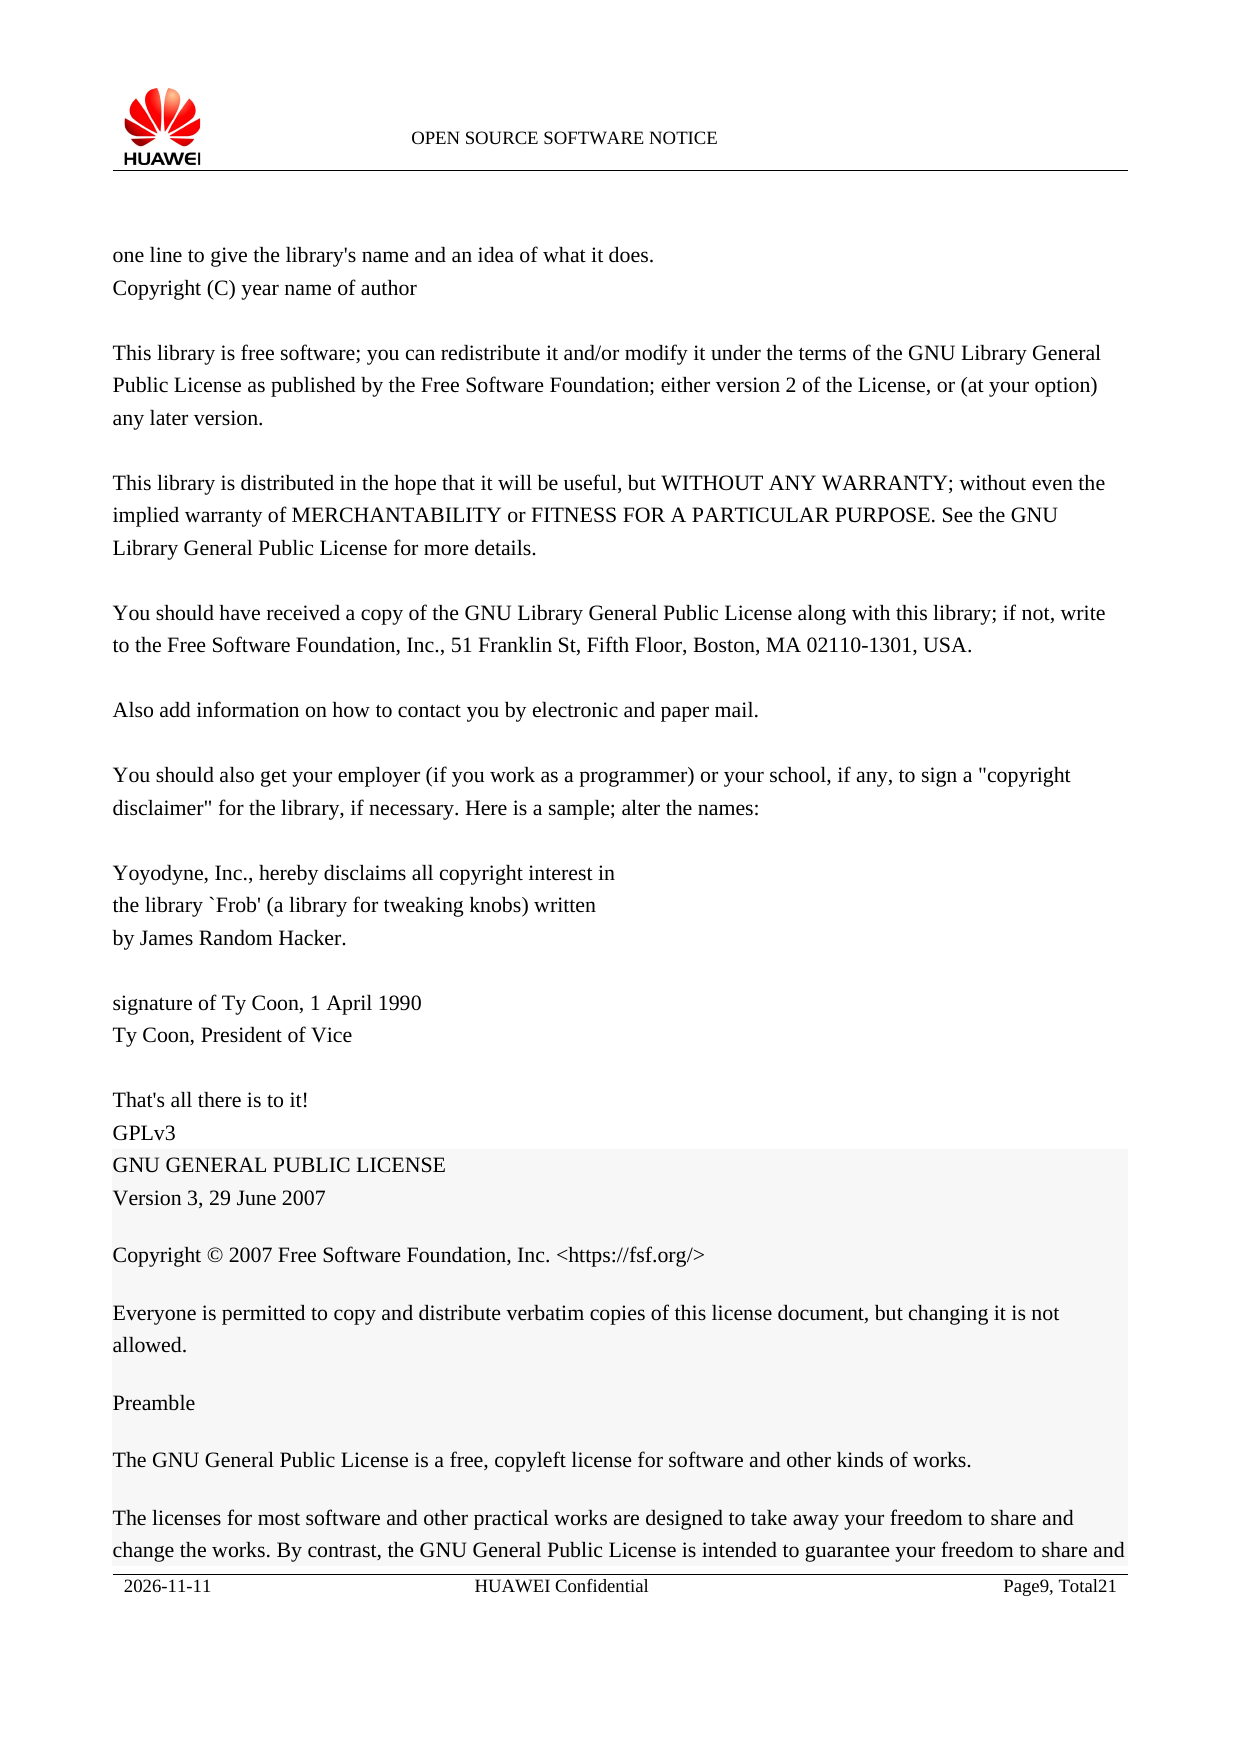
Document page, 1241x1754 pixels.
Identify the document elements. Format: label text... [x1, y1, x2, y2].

text This library is distributed in the hope that it will be useful, but WITHOUT ANY WARRANTY; without even the implied warranty of MERCHANTABILITY or FITNESS FOR A PARTICULAR PURPOSE. See the GNU Library General Public License for more details. [112, 466, 1128, 564]
text You should also get your employer (if you work as a programmer) or your school, if any, to sign a "copyright disclaimer" for the library, if necessary. Here is a sample; alter the names: [112, 759, 1128, 824]
text Copyright © 2007 Free Software Foundation, Inc. <https://fsf.org/> [112, 1239, 1128, 1271]
text This library is free software; you can redistribute it and/or modify it under the terms of the GNU Library General Public License as published by the Free Software Foundation; either version 2 of the License, or (at your option) any later version. [112, 336, 1128, 434]
text signature of Ty Coon, 1 April 1990 [112, 986, 1128, 1019]
text Preamble [112, 1386, 1128, 1419]
text GNU GENERAL PUBLIC LICENSE Version 3, 29 June 2007 [112, 1149, 1128, 1214]
text Ty Coon, President of Vice [112, 1019, 1128, 1051]
text That's all there is to it! [112, 1084, 1128, 1116]
text The GNU General Public License is a free, copyleft license for software and other kinds of works. [112, 1444, 1128, 1476]
text the library `Frob' (a library for tweaking knobs) written [112, 889, 1128, 921]
text Everyone is permitted to copy and distribute verbatim copies of this license document, but changing it is not allowed. [112, 1296, 1128, 1361]
text Yoyodyne, Inc., hereby disclaims all copyright interest in [112, 856, 1128, 889]
text You should have received a copy of the GNU Library General Public License along with this library; if not, write to the Free Software Foundation, Inc., 51 Franklin St, Fifth Floor, Boston, MA 02110-1301, USA. [112, 596, 1128, 661]
text one line to give the library's name and an idea of what it does. [112, 239, 1128, 271]
text by James Random Hacker. [112, 921, 1128, 954]
text Copyright (C) year name of author [112, 271, 1128, 304]
text GPLv3 [112, 1116, 1128, 1149]
picture [124, 88, 201, 165]
text Also add information on how to contact you by electronic and paper mail. [112, 694, 1128, 726]
